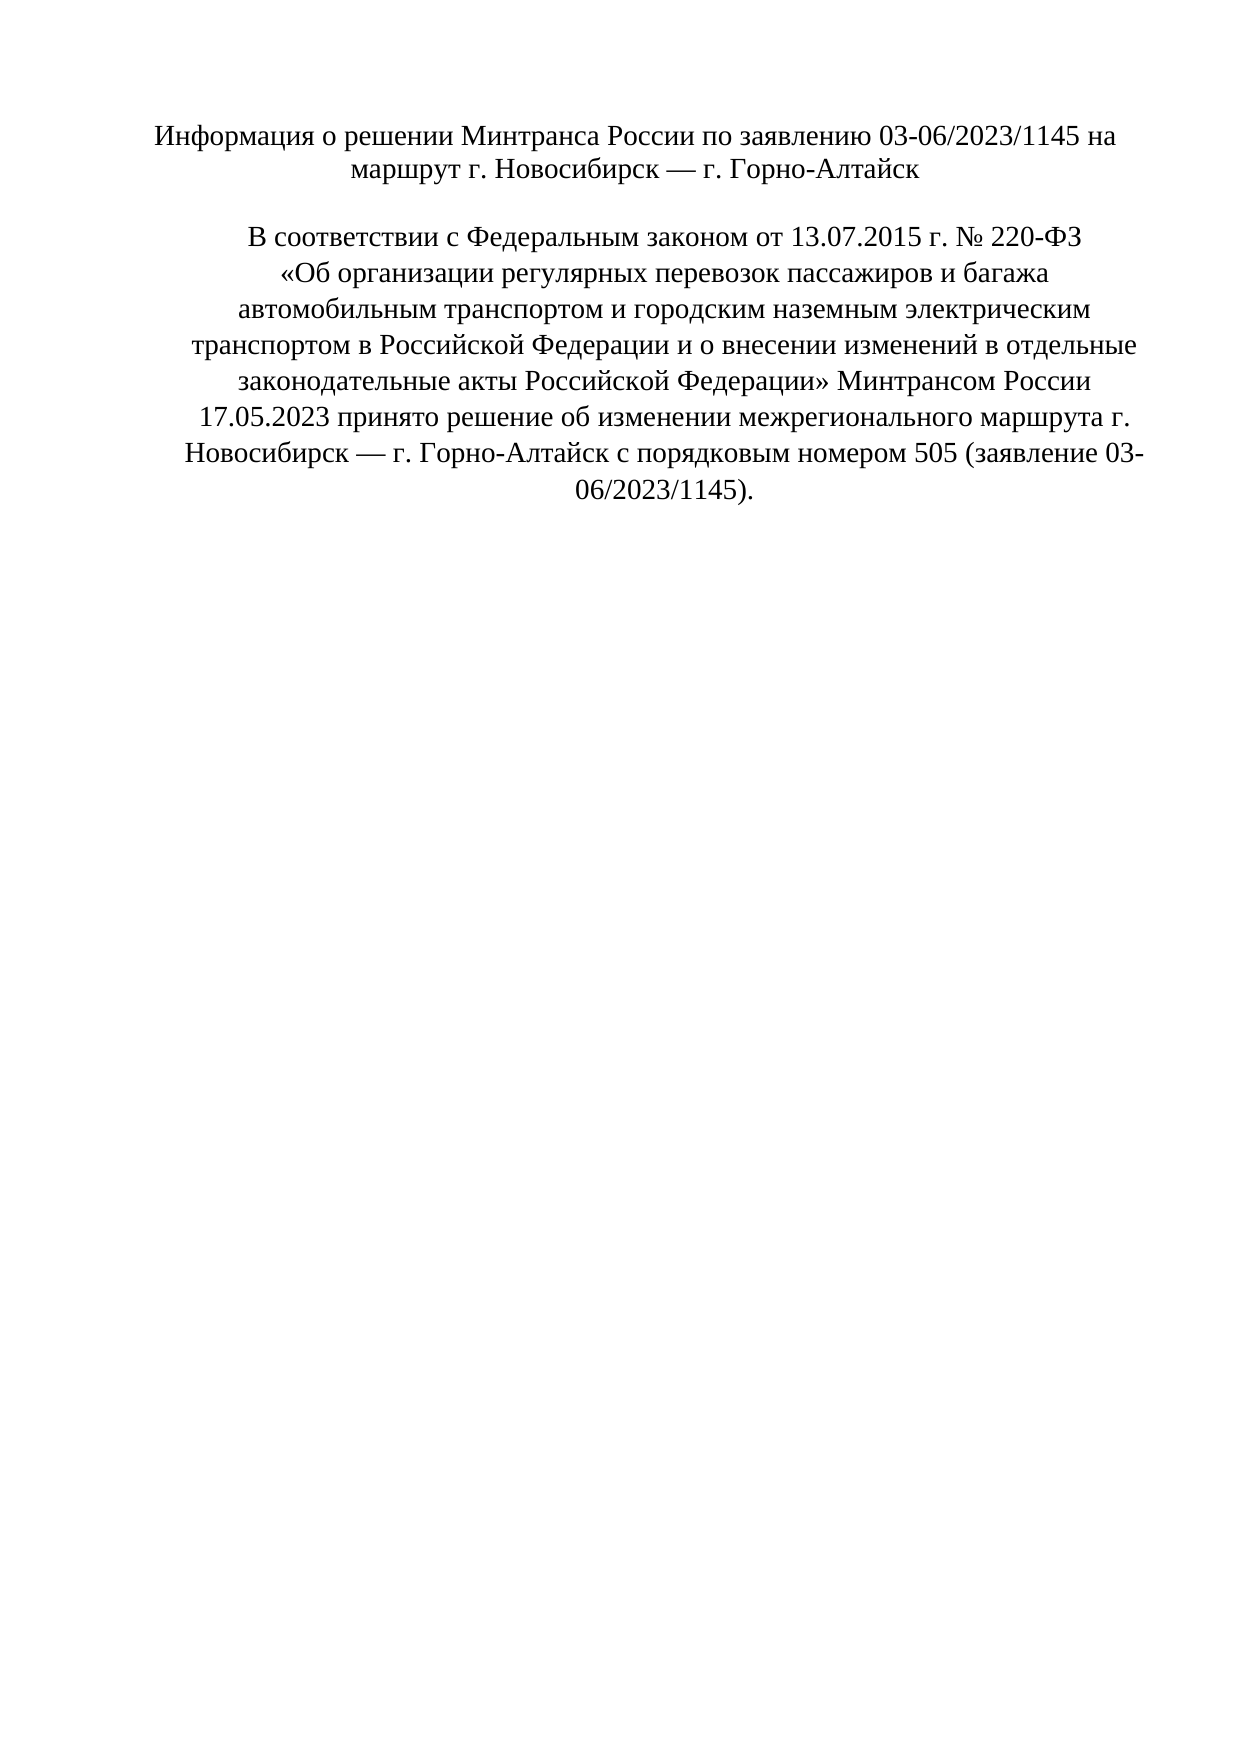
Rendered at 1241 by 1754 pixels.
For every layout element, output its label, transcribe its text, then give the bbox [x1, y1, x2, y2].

text В соответствии с Федеральным законом от 13.07.2015 г. № 220-ФЗ «Об организации регулярных перевозок пассажиров и багажа автомобильным транспортом и городским наземным электрическим транспортом в Российской Федерации и о внесении изменений в отдельные законодательные акты Российской Федерации» Минтрансом России 17.05.2023 принято решение об изменении межрегионального маршрута г. Новосибирск — г. Горно-Алтайск с порядковым номером 505 (заявление 03-06/2023/1145). [177, 219, 1152, 505]
text Информация о решении Минтранса России по заявлению 03-06/2023/1145 на маршрут г. Новосибирск — г. Горно-Алтайск [118, 118, 1152, 185]
